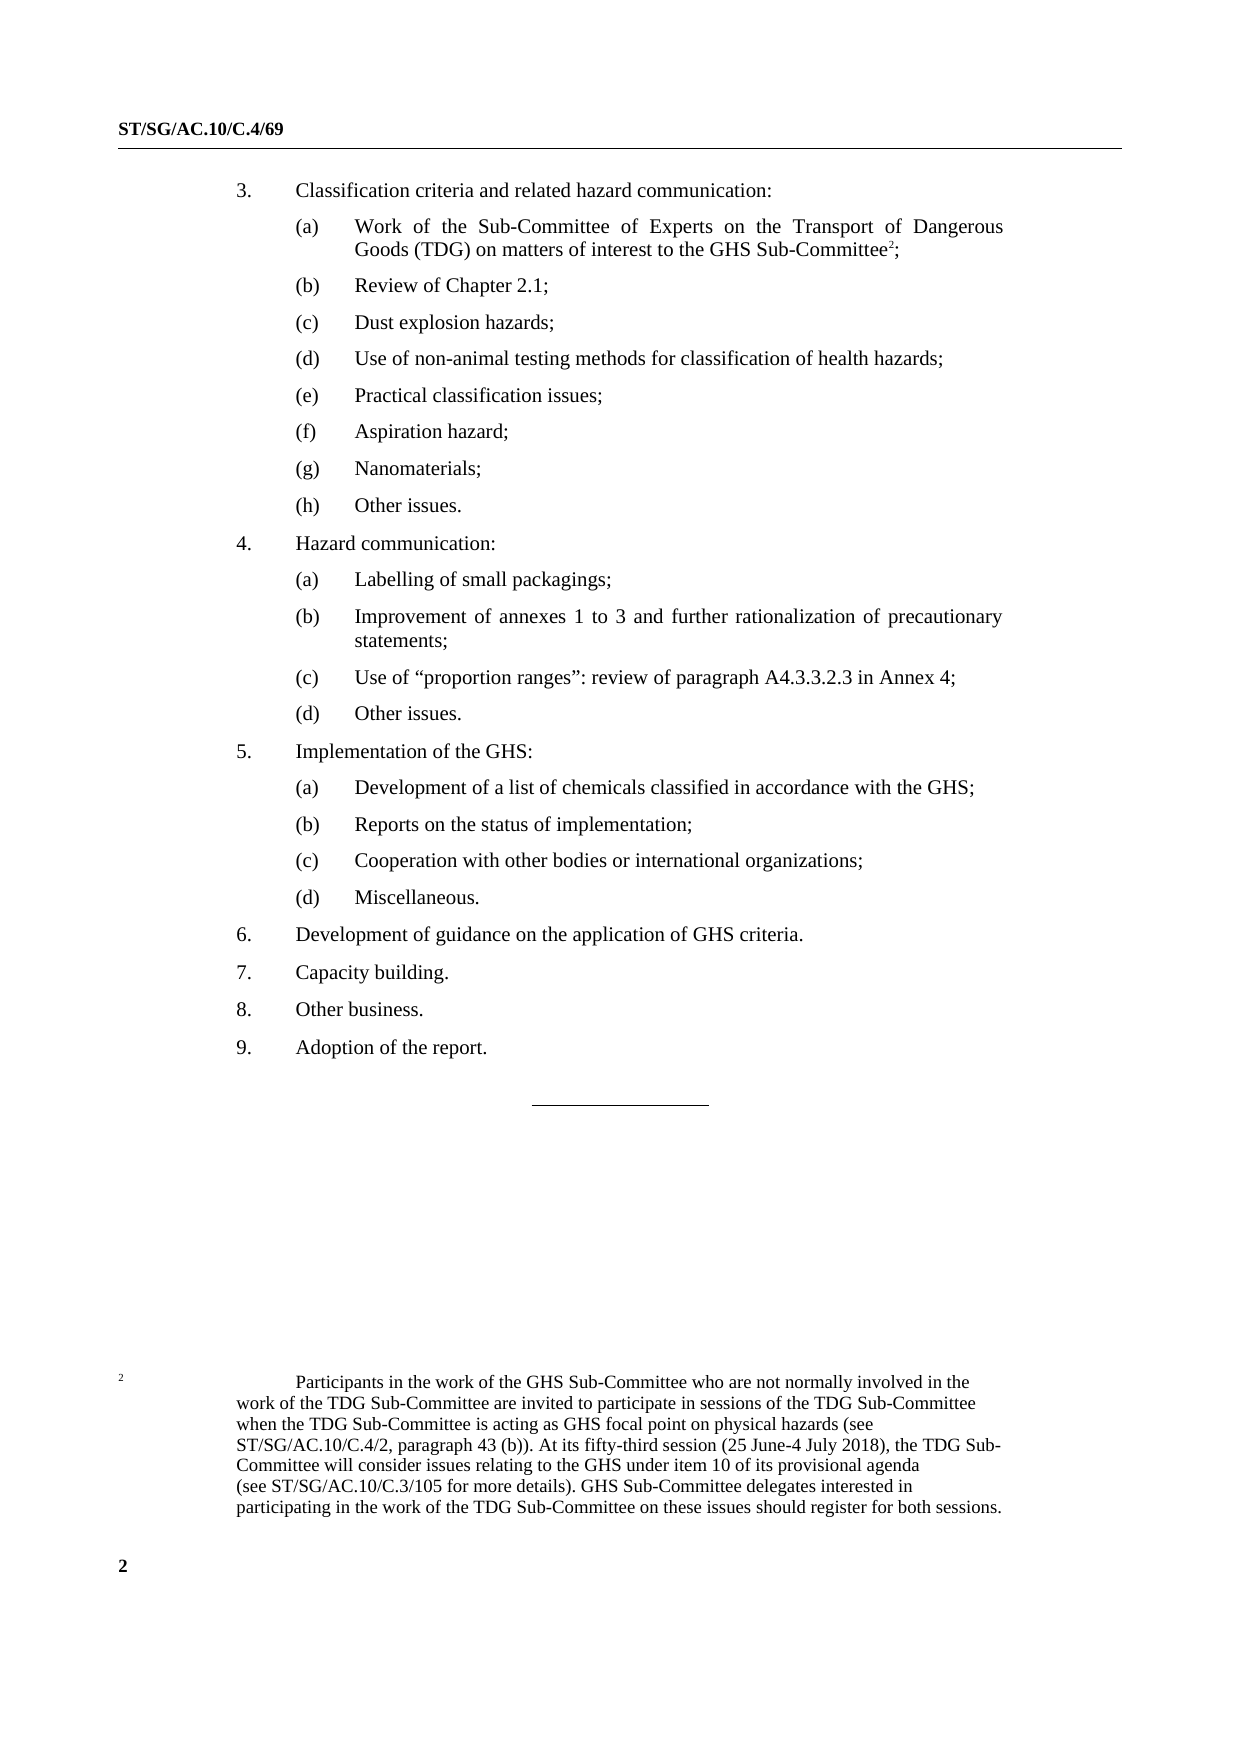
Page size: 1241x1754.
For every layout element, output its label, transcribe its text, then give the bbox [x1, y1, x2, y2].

text 4. Hazard communication: [236, 530, 1004, 555]
text (a) Work of the Sub-Committee of Experts on the Transport of Dangerous Goods (TDG) on matters of interest to the GHS Sub-Committee; [295, 215, 1004, 261]
text 9. Adoption of the report. [236, 1034, 1004, 1059]
text (b) Reports on the status of implementation; [295, 812, 1004, 836]
text 8. Other business. [236, 996, 1004, 1021]
text (e) Practical classification issues; [295, 383, 1004, 407]
text (a) Labelling of small packagings; [295, 567, 1004, 591]
text (b) Improvement of annexes 1 to 3 and further rationalization of precautionary statements; [295, 604, 1004, 652]
text (a) Development of a list of chemicals classified in accordance with the GHS; [295, 775, 1004, 799]
text (d) Use of non-animal testing methods for classification of health hazards; [295, 346, 1004, 370]
text 7. Capacity building. [236, 959, 1004, 984]
text (b) Review of Chapter 2.1; [295, 273, 1004, 297]
text (d) Other issues. [295, 701, 1004, 725]
text (c) Use of “proportion ranges”: review of paragraph A4.3.3.2.3 in Annex 4; [295, 664, 1004, 689]
text (c) Dust explosion hazards; [295, 309, 1004, 334]
text (c) Cooperation with other bodies or international organizations; [295, 848, 1004, 872]
text (d) Miscellaneous. [295, 885, 1004, 909]
text (f) Aspiration hazard; [295, 419, 1004, 443]
text (h) Other issues. [295, 492, 1004, 517]
text 5. Implementation of the GHS: [236, 738, 1004, 763]
text 3. Classification criteria and related hazard communication: [236, 177, 1004, 202]
text (g) Nanomaterials; [295, 456, 1004, 480]
text 6. Development of guidance on the application of GHS criteria. [236, 921, 1004, 946]
